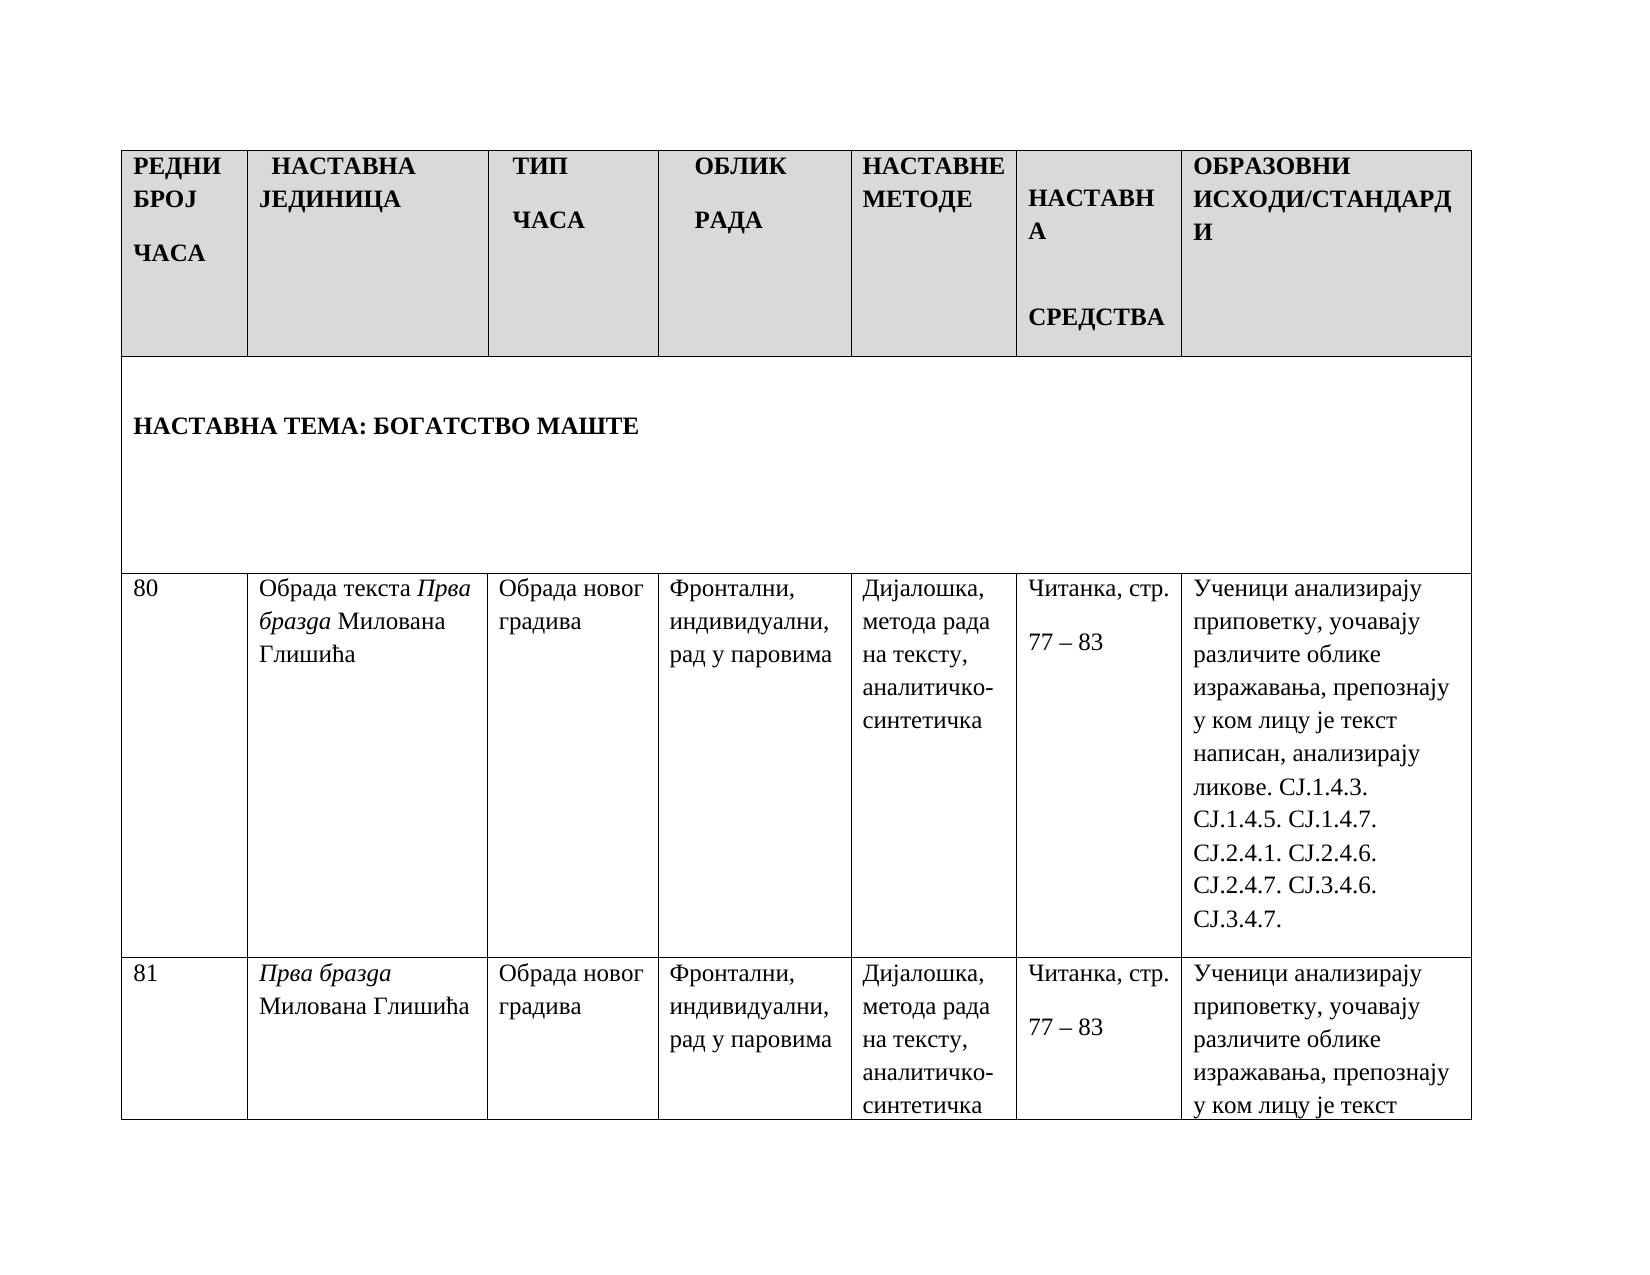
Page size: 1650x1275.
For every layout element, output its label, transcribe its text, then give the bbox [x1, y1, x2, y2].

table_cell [852, 958, 1016, 1119]
table_header РЕДНИ БРОЈ ЧАСА [122, 151, 247, 356]
table_cell Фронтални, индивидуални, рад у паровима [659, 574, 851, 957]
table_cell Читанка, стр. 77 – 83 [1017, 574, 1181, 957]
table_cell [488, 958, 658, 1119]
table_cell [659, 958, 851, 1119]
table_header НАСТАВНА СРЕДСТВА [1017, 151, 1181, 356]
table_header ТИП ЧАСА [489, 151, 658, 356]
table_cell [1017, 958, 1181, 1119]
table_cell 80 [122, 574, 247, 957]
table_cell Обрада текста Прва бразда Милована Глишића [248, 574, 487, 957]
table_header ОБРАЗОВНИ ИСХОДИ/СТАНДАРДИ [1182, 151, 1471, 356]
table_cell НАСТАВНА ТЕМА: БОГАТСТВО МАШТЕ [122, 357, 1471, 572]
table_cell 81 [122, 958, 247, 1119]
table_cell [1182, 958, 1471, 1119]
table_cell Обрада новог градива [488, 574, 658, 957]
table_header НАСТАВНА ЈЕДИНИЦА [248, 151, 488, 356]
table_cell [248, 958, 487, 1119]
table_cell Дијалошка, метода рада на тексту, аналитичко-синтетичка [852, 574, 1016, 957]
table_header НАСТАВНЕ МЕТОДЕ [852, 151, 1016, 356]
table_header ОБЛИК РАДА [659, 151, 851, 356]
